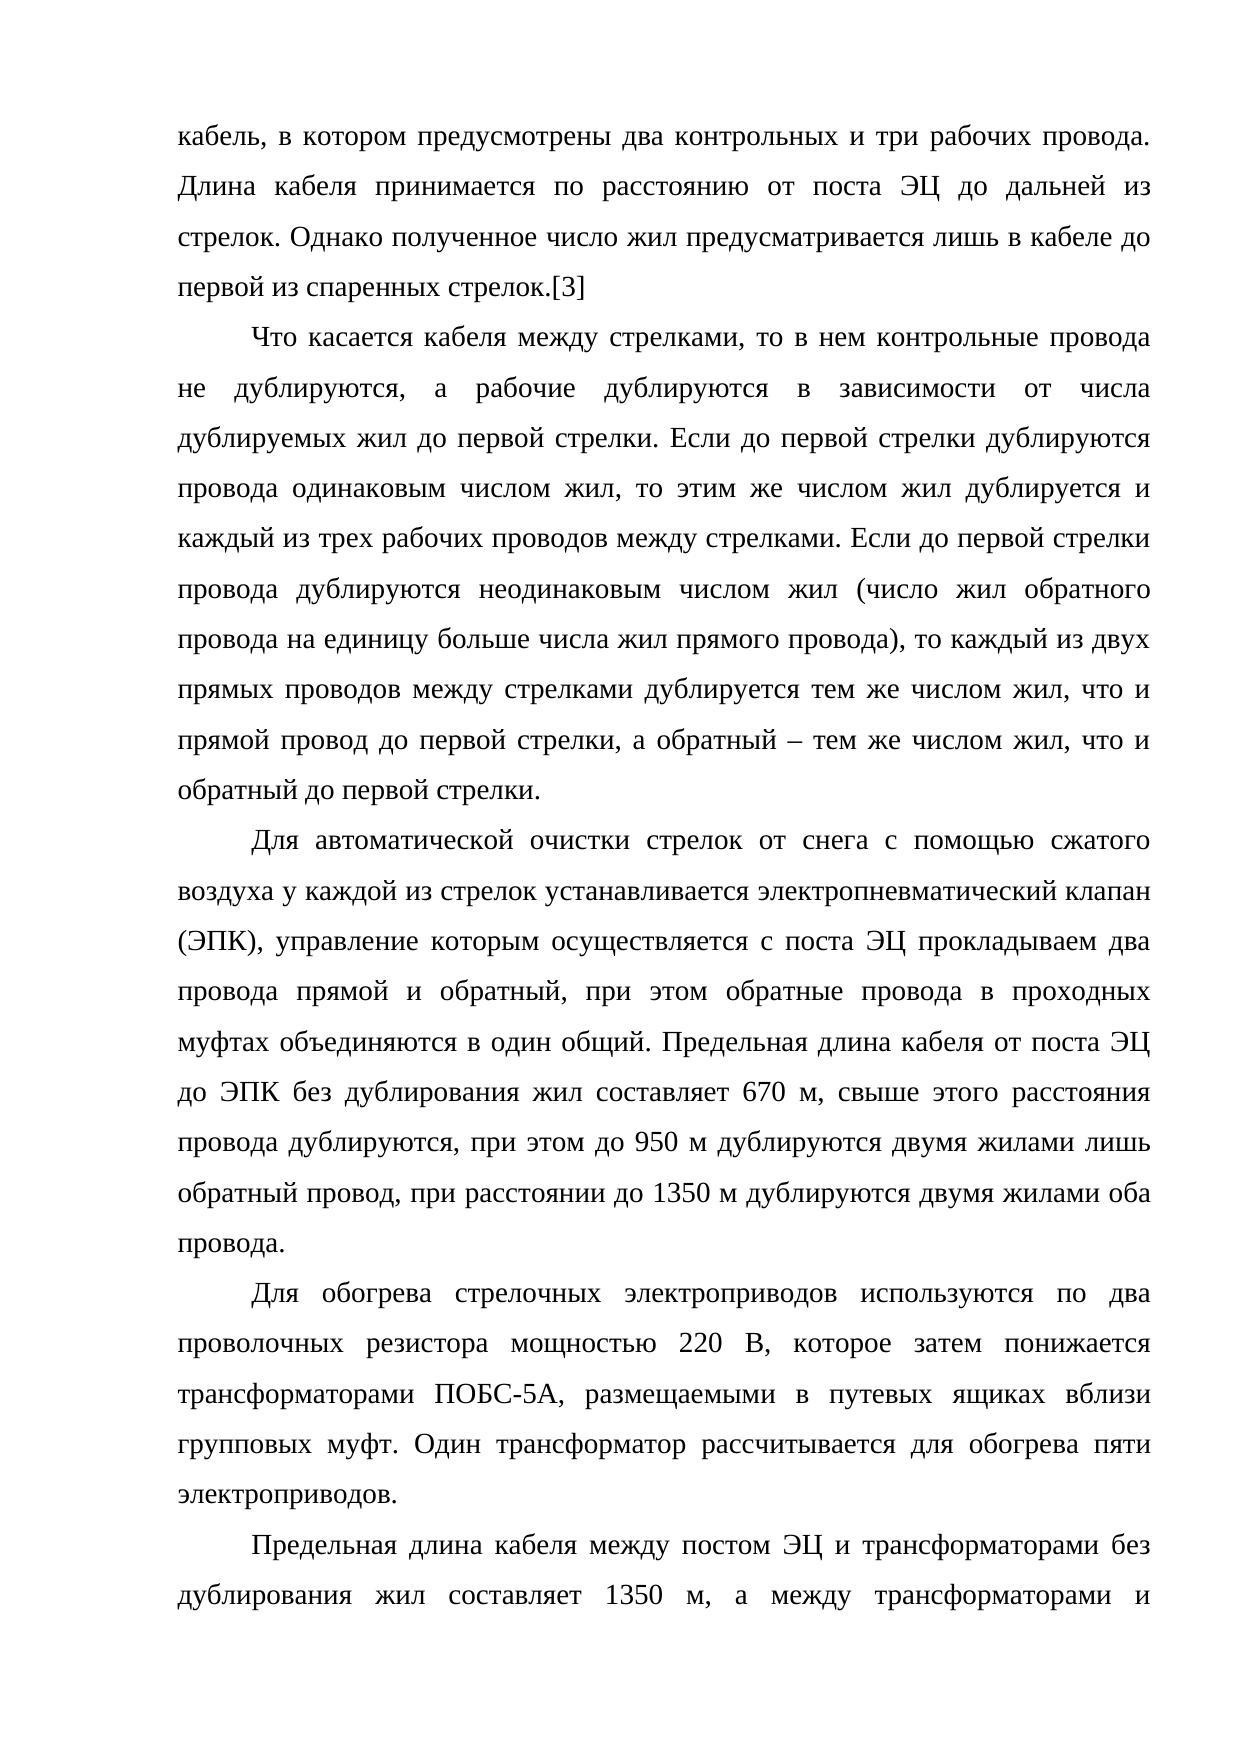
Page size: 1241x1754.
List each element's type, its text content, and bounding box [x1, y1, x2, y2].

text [177, 1527, 1152, 1611]
text Что касается кабеля между стрелками, то в нем контрольные провода не дублируются, а рабочие дублируются в зависимости от числа дублируемых жил до первой стрелки. Если до первой стрелки дублируются провода одинаковым числом жил, то этим же числом жил дублируется и каждый из трех рабочих проводов между стрелками. Если до первой стрелки провода дублируются неодинаковым числом жил (число жил обратного провода на единицу больше числа жил прямого провода), то каждый из двух прямых проводов между стрелками дублируется тем же числом жил, что и прямой провод до первой стрелки, а обратный – тем же числом жил, что и обратный до первой стрелки. [177, 319, 1152, 806]
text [177, 118, 1152, 303]
text Для обогрева стрелочных электроприводов используются по два проволочных резистора мощностью 220 В, которое затем понижается трансформаторами ПОБС-5А, размещаемыми в путевых ящиках вблизи групповых муфт. Один трансформатор рассчитывается для обогрева пяти электроприводов. [177, 1275, 1152, 1510]
text Для автоматической очистки стрелок от снега с помощью сжатого воздуха у каждой из стрелок устанавливается электропневматический клапан (ЭПК), управление которым осуществляется с поста ЭЦ прокладываем два провода прямой и обратный, при этом обратные провода в проходных муфтах объединяются в один общий. Предельная длина кабеля от поста ЭЦ до ЭПК без дублирования жил составляет , свыше этого расстояния провода дублируются, при этом до дублируются двумя жилами лишь обратный провод, при расстоянии до дублируются двумя жилами оба провода. [177, 822, 1152, 1258]
